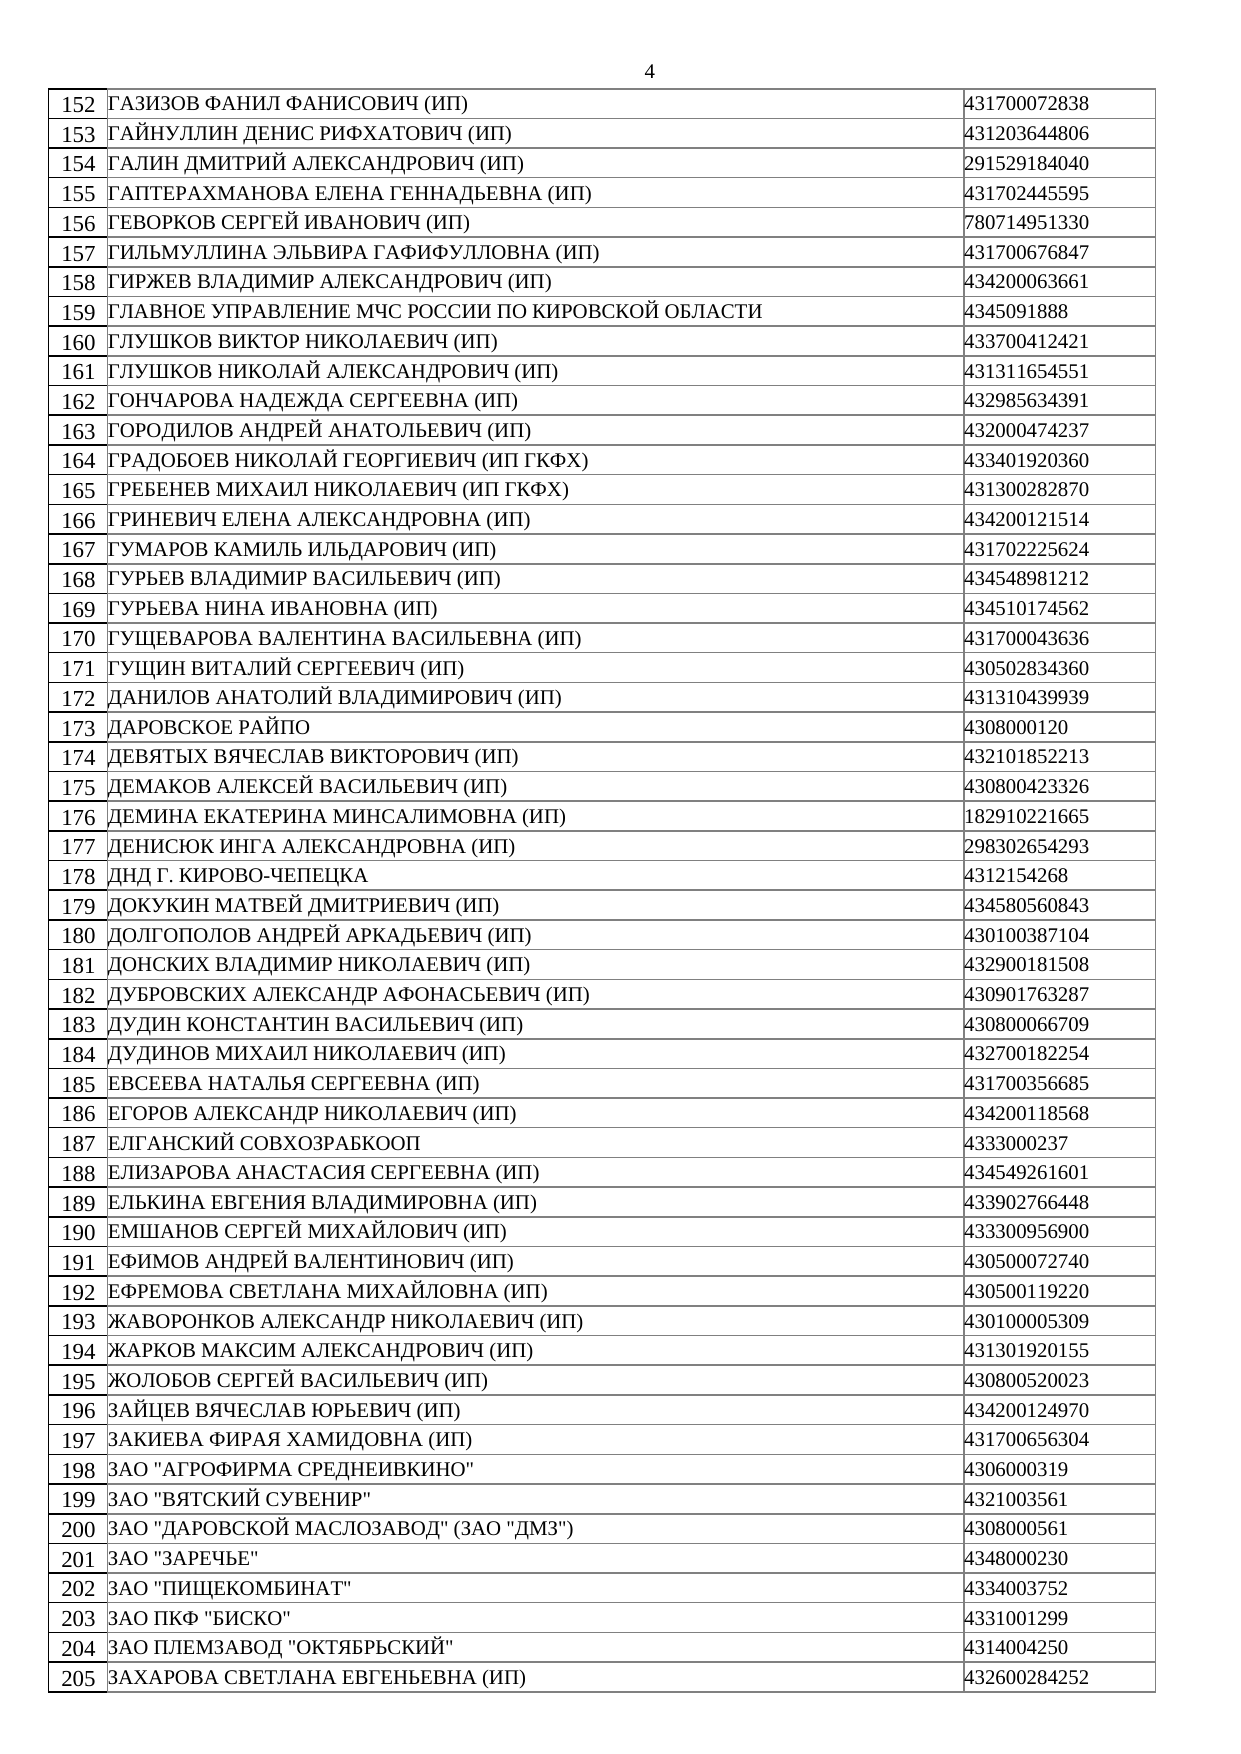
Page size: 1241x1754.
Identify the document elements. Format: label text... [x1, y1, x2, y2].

table_cell 430500119220 [965, 1277, 1155, 1305]
table_cell 187 [49, 1128, 107, 1157]
table_cell 186 [49, 1099, 107, 1127]
table_cell ЕФИМОВ АНДРЕЙ ВАЛЕНТИНОВИЧ (ИП) [108, 1247, 963, 1275]
table_cell 159 [49, 297, 107, 325]
table_cell 4331001299 [965, 1603, 1155, 1632]
table_cell ГУМАРОВ КАМИЛЬ ИЛЬДАРОВИЧ (ИП) [108, 535, 963, 563]
table_cell 430800066709 [965, 1010, 1155, 1038]
table_cell 168 [49, 565, 107, 592]
table_cell 431702225624 [965, 535, 1155, 563]
table_cell 434200124970 [965, 1396, 1155, 1424]
table_cell 4321003561 [965, 1485, 1155, 1513]
table_cell 4314004250 [965, 1633, 1155, 1661]
table_cell 431700356685 [965, 1069, 1155, 1097]
table_cell ЕЛИЗАРОВА АНАСТАСИЯ СЕРГЕЕВНА (ИП) [108, 1158, 963, 1186]
table_cell ЗАО "ВЯТСКИЙ СУВЕНИР" [108, 1485, 963, 1513]
table_cell 431700043636 [965, 624, 1155, 652]
table_cell ГРАДОБОЕВ НИКОЛАЙ ГЕОРГИЕВИЧ (ИП ГКФХ) [108, 446, 963, 474]
table_cell 175 [49, 772, 107, 800]
table_cell 4312154268 [965, 861, 1155, 889]
table_cell 155 [49, 178, 107, 207]
table_cell 200 [49, 1515, 107, 1542]
table_cell 434548981212 [965, 565, 1155, 592]
table_cell ГИЛЬМУЛЛИНА ЭЛЬВИРА ГАФИФУЛЛОВНА (ИП) [108, 238, 963, 266]
table_cell 432985634391 [965, 386, 1155, 414]
table_cell 431301920155 [965, 1336, 1155, 1364]
table_cell 4334003752 [965, 1574, 1155, 1602]
table_cell 431700072838 [965, 90, 1155, 117]
table_cell ГУРЬЕВ ВЛАДИМИР ВАСИЛЬЕВИЧ (ИП) [108, 565, 963, 592]
table_cell ЕЛГАНСКИЙ СОВХОЗРАБКООП [108, 1128, 963, 1157]
table_cell ДЕВЯТЫХ ВЯЧЕСЛАВ ВИКТОРОВИЧ (ИП) [108, 743, 963, 771]
table_cell 431310439939 [965, 683, 1155, 711]
table_cell 432101852213 [965, 743, 1155, 771]
table_cell ГРЕБЕНЕВ МИХАИЛ НИКОЛАЕВИЧ (ИП ГКФХ) [108, 475, 963, 503]
table_cell 184 [49, 1040, 107, 1067]
table_cell 432900181508 [965, 950, 1155, 978]
table_cell 160 [49, 327, 107, 355]
table_cell 432600284252 [965, 1663, 1155, 1691]
table_cell 433401920360 [965, 446, 1155, 474]
table_cell ГАЛИН ДМИТРИЙ АЛЕКСАНДРОВИЧ (ИП) [108, 149, 963, 177]
table_cell ДОЛГОПОЛОВ АНДРЕЙ АРКАДЬЕВИЧ (ИП) [108, 921, 963, 949]
table_cell ЖАВОРОНКОВ АЛЕКСАНДР НИКОЛАЕВИЧ (ИП) [108, 1307, 963, 1335]
table_cell ДАРОВСКОЕ РАЙПО [108, 713, 963, 741]
table_cell ЗАЙЦЕВ ВЯЧЕСЛАВ ЮРЬЕВИЧ (ИП) [108, 1396, 963, 1424]
table_cell 4308000120 [965, 713, 1155, 741]
table_cell 199 [49, 1485, 107, 1513]
table_cell 194 [49, 1336, 107, 1364]
table_cell 174 [49, 743, 107, 771]
table_cell 431702445595 [965, 178, 1155, 207]
table_cell 4345091888 [965, 297, 1155, 325]
table_cell 180 [49, 921, 107, 949]
table_cell 434200063661 [965, 268, 1155, 296]
table_cell 434200118568 [965, 1099, 1155, 1127]
table_cell 183 [49, 1010, 107, 1038]
table_cell 176 [49, 802, 107, 830]
table_cell 430901763287 [965, 980, 1155, 1008]
table_cell ДАНИЛОВ АНАТОЛИЙ ВЛАДИМИРОВИЧ (ИП) [108, 683, 963, 711]
table_cell 433300956900 [965, 1218, 1155, 1246]
table_cell ЕЛЬКИНА ЕВГЕНИЯ ВЛАДИМИРОВНА (ИП) [108, 1188, 963, 1216]
table_cell 164 [49, 446, 107, 474]
table_cell 152 [49, 90, 107, 117]
table_cell ЗАО ПЛЕМЗАВОД "ОКТЯБРЬСКИЙ" [108, 1633, 963, 1661]
table_cell 193 [49, 1307, 107, 1335]
table_cell 182910221665 [965, 802, 1155, 830]
table_cell 162 [49, 386, 107, 414]
table_cell 430500072740 [965, 1247, 1155, 1275]
table_cell ДЕМАКОВ АЛЕКСЕЙ ВАСИЛЬЕВИЧ (ИП) [108, 772, 963, 800]
table_cell 291529184040 [965, 149, 1155, 177]
table_cell 196 [49, 1396, 107, 1424]
table_cell 172 [49, 683, 107, 711]
table_cell ГРИНЕВИЧ ЕЛЕНА АЛЕКСАНДРОВНА (ИП) [108, 505, 963, 533]
table_cell ГАЗИЗОВ ФАНИЛ ФАНИСОВИЧ (ИП) [108, 90, 963, 117]
table_cell ЕФРЕМОВА СВЕТЛАНА МИХАЙЛОВНА (ИП) [108, 1277, 963, 1305]
table_cell ЕМШАНОВ СЕРГЕЙ МИХАЙЛОВИЧ (ИП) [108, 1218, 963, 1246]
table_cell 197 [49, 1425, 107, 1453]
table_cell ДОКУКИН МАТВЕЙ ДМИТРИЕВИЧ (ИП) [108, 891, 963, 919]
table_cell 431311654551 [965, 357, 1155, 385]
table_cell 192 [49, 1277, 107, 1305]
table_cell 178 [49, 861, 107, 889]
table_cell ЗАО "ПИЩЕКОМБИНАТ" [108, 1574, 963, 1602]
table_cell ДЕНИСЮК ИНГА АЛЕКСАНДРОВНА (ИП) [108, 832, 963, 860]
table_cell 181 [49, 950, 107, 978]
table_cell 171 [49, 653, 107, 682]
table_cell 153 [49, 119, 107, 147]
table_cell 163 [49, 416, 107, 444]
table_cell 166 [49, 505, 107, 533]
table_cell 167 [49, 535, 107, 563]
table_cell 434200121514 [965, 505, 1155, 533]
table_cell 161 [49, 357, 107, 385]
table_cell ЕВСЕЕВА НАТАЛЬЯ СЕРГЕЕВНА (ИП) [108, 1069, 963, 1097]
table_cell 434549261601 [965, 1158, 1155, 1186]
table_cell 185 [49, 1069, 107, 1097]
table_cell 434580560843 [965, 891, 1155, 919]
table_cell ГАПТЕРАХМАНОВА ЕЛЕНА ГЕННАДЬЕВНА (ИП) [108, 178, 963, 207]
table_cell ГЕВОРКОВ СЕРГЕЙ ИВАНОВИЧ (ИП) [108, 208, 963, 236]
table_cell 154 [49, 149, 107, 177]
table_cell 189 [49, 1188, 107, 1216]
table_cell 431203644806 [965, 119, 1155, 147]
table_cell 780714951330 [965, 208, 1155, 236]
table_cell ГИРЖЕВ ВЛАДИМИР АЛЕКСАНДРОВИЧ (ИП) [108, 268, 963, 296]
table_cell ЖАРКОВ МАКСИМ АЛЕКСАНДРОВИЧ (ИП) [108, 1336, 963, 1364]
table_cell ЗАО "ЗАРЕЧЬЕ" [108, 1544, 963, 1572]
table_cell ГЛУШКОВ НИКОЛАЙ АЛЕКСАНДРОВИЧ (ИП) [108, 357, 963, 385]
table_cell ЗАО ПКФ "БИСКО" [108, 1603, 963, 1632]
table_cell 430100005309 [965, 1307, 1155, 1335]
table_cell 195 [49, 1366, 107, 1394]
table_cell ГЛУШКОВ ВИКТОР НИКОЛАЕВИЧ (ИП) [108, 327, 963, 355]
table_cell ДОНСКИХ ВЛАДИМИР НИКОЛАЕВИЧ (ИП) [108, 950, 963, 978]
table_cell 431300282870 [965, 475, 1155, 503]
table_cell 190 [49, 1218, 107, 1246]
table_cell ЗАКИЕВА ФИРАЯ ХАМИДОВНА (ИП) [108, 1425, 963, 1453]
table_cell 432000474237 [965, 416, 1155, 444]
table_cell 4348000230 [965, 1544, 1155, 1572]
table_cell 4333000237 [965, 1128, 1155, 1157]
table_cell 202 [49, 1574, 107, 1602]
table_cell ДЕМИНА ЕКАТЕРИНА МИНСАЛИМОВНА (ИП) [108, 802, 963, 830]
table_cell 158 [49, 268, 107, 296]
table_cell ЕГОРОВ АЛЕКСАНДР НИКОЛАЕВИЧ (ИП) [108, 1099, 963, 1127]
table_cell 4308000561 [965, 1515, 1155, 1542]
table_cell 165 [49, 475, 107, 503]
table_cell ГОРОДИЛОВ АНДРЕЙ АНАТОЛЬЕВИЧ (ИП) [108, 416, 963, 444]
table_cell ГАЙНУЛЛИН ДЕНИС РИФХАТОВИЧ (ИП) [108, 119, 963, 147]
table_cell 201 [49, 1544, 107, 1572]
table_cell 177 [49, 832, 107, 860]
table_cell 430502834360 [965, 653, 1155, 682]
table_cell 432700182254 [965, 1040, 1155, 1067]
table_cell ГУРЬЕВА НИНА ИВАНОВНА (ИП) [108, 594, 963, 622]
table_cell ЗАО "ДАРОВСКОЙ МАСЛОЗАВОД" (ЗАО "ДМЗ") [108, 1515, 963, 1542]
table_cell 188 [49, 1158, 107, 1186]
table_cell 170 [49, 624, 107, 652]
table_cell ГОНЧАРОВА НАДЕЖДА СЕРГЕЕВНА (ИП) [108, 386, 963, 414]
table_cell 182 [49, 980, 107, 1008]
table_cell ГУЩЕВАРОВА ВАЛЕНТИНА ВАСИЛЬЕВНА (ИП) [108, 624, 963, 652]
table_cell 430100387104 [965, 921, 1155, 949]
table_cell 179 [49, 891, 107, 919]
table_cell 173 [49, 713, 107, 741]
table_cell 430800423326 [965, 772, 1155, 800]
table_cell ГУЩИН ВИТАЛИЙ СЕРГЕЕВИЧ (ИП) [108, 653, 963, 682]
table_cell 431700676847 [965, 238, 1155, 266]
table_cell 198 [49, 1455, 107, 1483]
table_cell 298302654293 [965, 832, 1155, 860]
table_cell ДУДИНОВ МИХАИЛ НИКОЛАЕВИЧ (ИП) [108, 1040, 963, 1067]
table_cell 205 [49, 1663, 107, 1691]
table_cell ЖОЛОБОВ СЕРГЕЙ ВАСИЛЬЕВИЧ (ИП) [108, 1366, 963, 1394]
table_cell 434510174562 [965, 594, 1155, 622]
table_cell 203 [49, 1603, 107, 1632]
table_cell 204 [49, 1633, 107, 1661]
table_cell 433902766448 [965, 1188, 1155, 1216]
table_cell 156 [49, 208, 107, 236]
table_cell 4306000319 [965, 1455, 1155, 1483]
table_cell 433700412421 [965, 327, 1155, 355]
table_cell ДНД Г. КИРОВО-ЧЕПЕЦКА [108, 861, 963, 889]
table_cell 430800520023 [965, 1366, 1155, 1394]
table_cell ЗАО "АГРОФИРМА СРЕДНЕИВКИНО" [108, 1455, 963, 1483]
table_cell 169 [49, 594, 107, 622]
table_cell ЗАХАРОВА СВЕТЛАНА ЕВГЕНЬЕВНА (ИП) [108, 1663, 963, 1691]
table_cell 157 [49, 238, 107, 266]
table_cell ДУДИН КОНСТАНТИН ВАСИЛЬЕВИЧ (ИП) [108, 1010, 963, 1038]
table_cell 191 [49, 1247, 107, 1275]
table_cell ДУБРОВСКИХ АЛЕКСАНДР АФОНАСЬЕВИЧ (ИП) [108, 980, 963, 1008]
table_cell ГЛАВНОЕ УПРАВЛЕНИЕ МЧС РОССИИ ПО КИРОВСКОЙ ОБЛАСТИ [108, 297, 963, 325]
table_cell 431700656304 [965, 1425, 1155, 1453]
